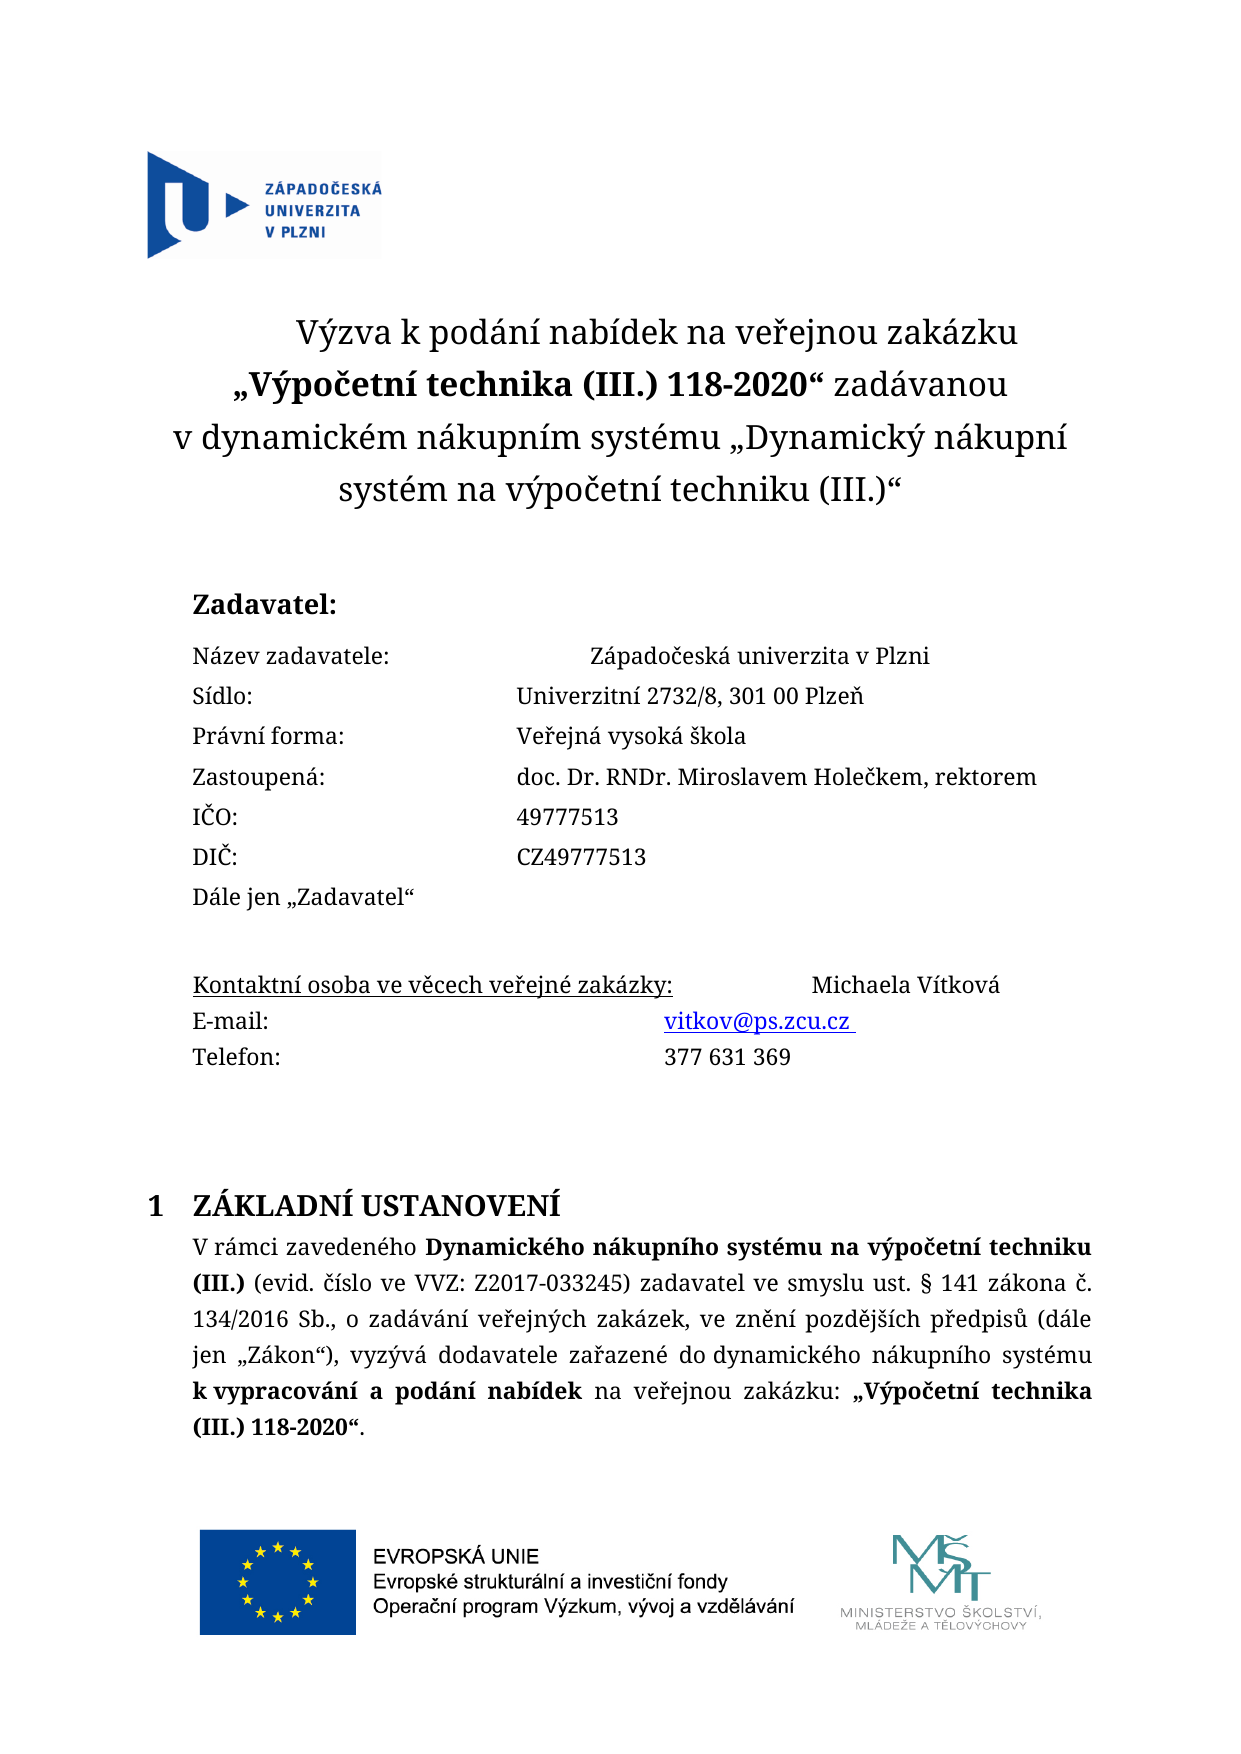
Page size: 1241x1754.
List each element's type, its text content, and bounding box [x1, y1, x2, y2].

picture [147, 1477, 1093, 1687]
text Sídlo: Univerzitní 2732/8, 301 00 Plzeň [148, 680, 1093, 711]
text Výzva k podání nabídek na veřejnou zakázku „Výpočetní technika (III.) 118-2020“ zadávanou v dynamickém nákupním systému „Dynamický nákupní systém na výpočetní techniku (III.)“ [148, 309, 1093, 511]
text Název zadavatele: Západočeská univerzita v Plzni [148, 640, 1093, 671]
subtitle 1 ZÁKLADNÍ USTANOVENÍ [148, 1185, 1093, 1225]
text DIČ: CZ49777513 [148, 841, 1093, 872]
text Telefon: 377 631 369 [148, 1041, 1093, 1072]
text Dále jen „Zadavatel“ [148, 881, 1093, 912]
text V rámci zavedeného Dynamického nákupního systému na výpočetní techniku (III.) (evid. číslo ve VVZ: Z2017-033245) zadavatel ve smyslu ust. § 141 zákona č. 134/2016 Sb., o zadávání veřejných zakázek, ve znění pozdějších předpisů (dále jen „Zákon“), vyzývá dodavatele zařazené do dynamického nákupního systému k vypracování a podání nabídek na veřejnou zakázku: „Výpočetní technika (III.) 118-2020“. [192, 1231, 1093, 1442]
text Zadavatel: [192, 585, 1093, 622]
text Kontaktní osoba ve věcech veřejné zakázky: Michaela Vítková [148, 969, 1093, 1001]
text IČO: 49777513 [148, 801, 1093, 832]
text Zastoupená: doc. Dr. RNDr. Miroslavem Holečkem, rektorem [192, 760, 1093, 792]
picture [147, 151, 382, 259]
text Právní forma: Veřejná vysoká škola [148, 720, 1093, 752]
text E-mail: vitkov@ps.zcu.cz [148, 1005, 1093, 1036]
